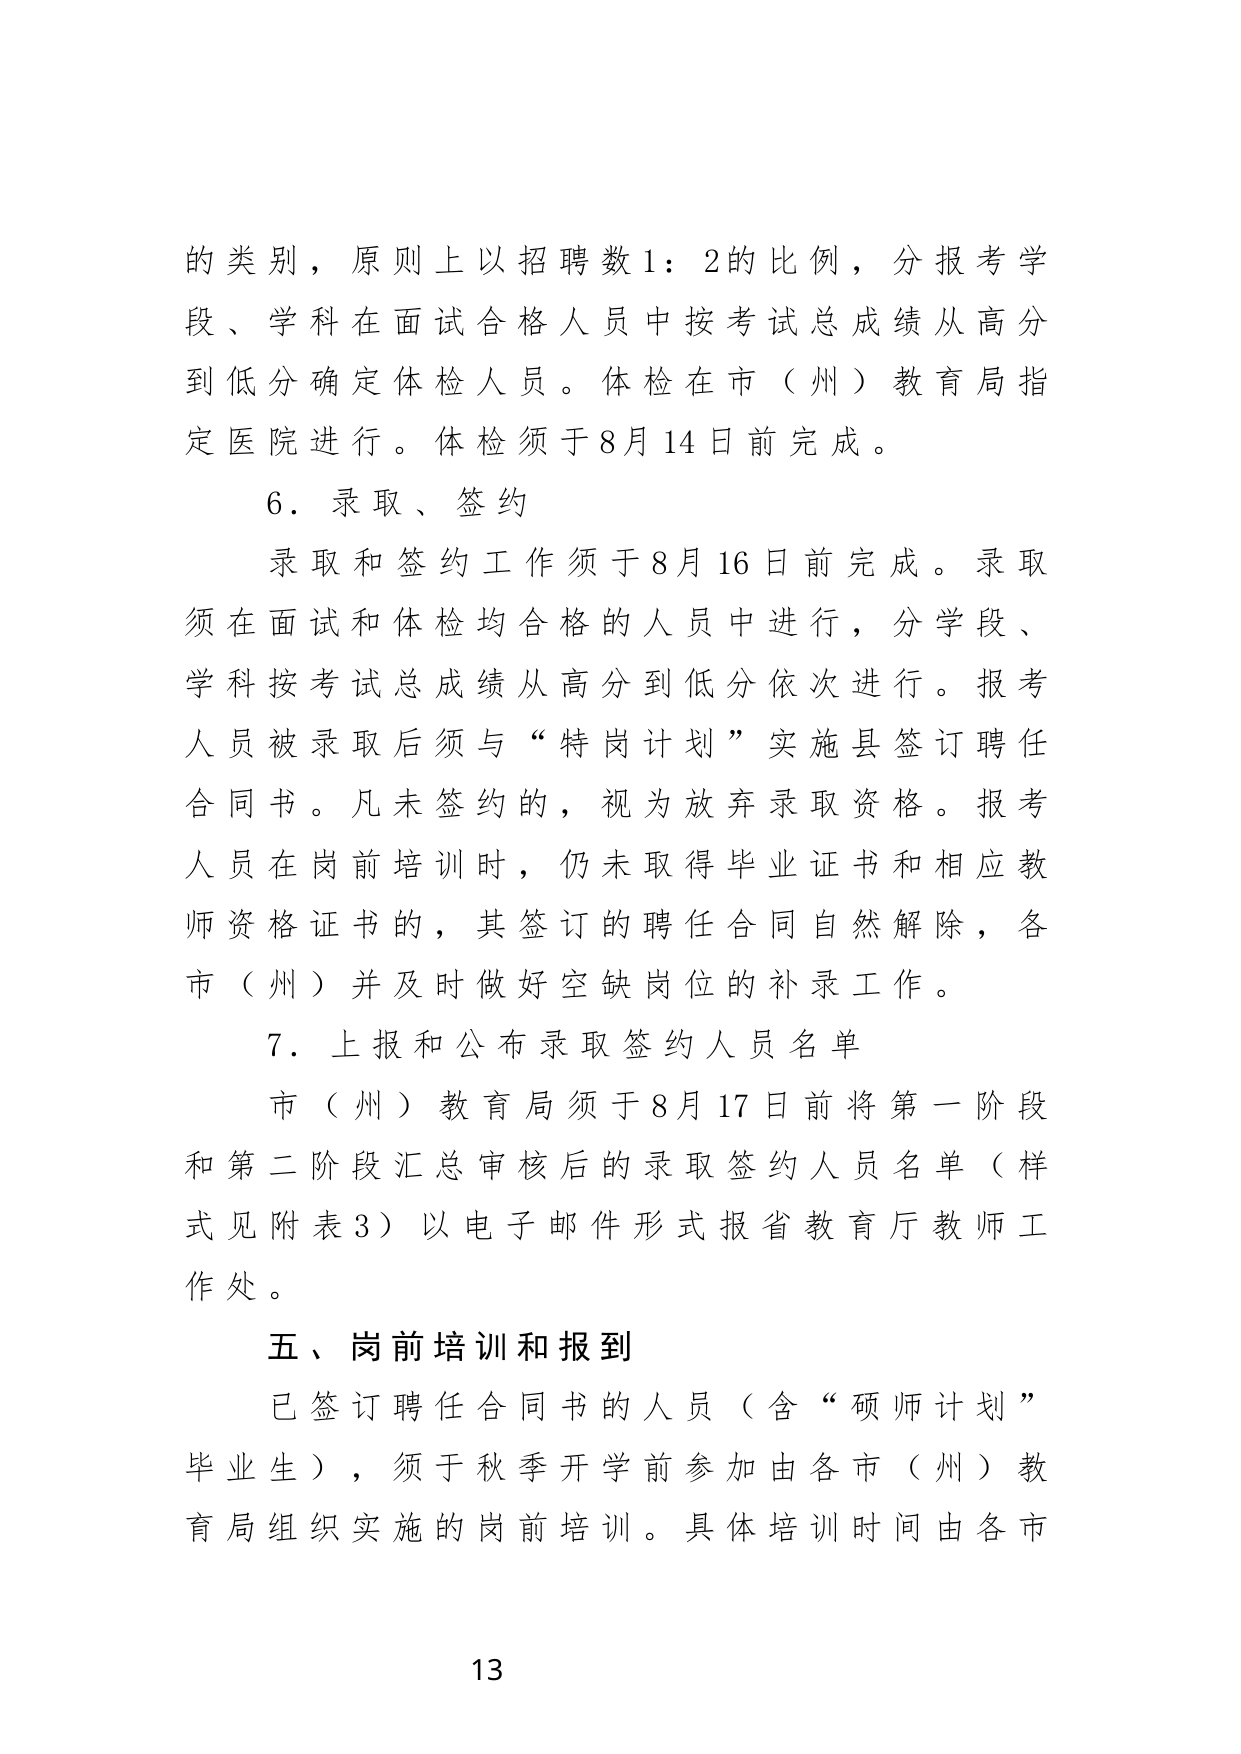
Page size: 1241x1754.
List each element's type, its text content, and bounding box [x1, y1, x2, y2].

text 6．录取、签约 [183, 469, 1058, 530]
text 市（州）教育局须于8月17日前将第一阶段和第二阶段汇总审核后的录取签约人员名单（样式见附表3）以电子邮件形式报省教育厅教师工作处。 [183, 1073, 1058, 1314]
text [183, 1374, 1058, 1555]
text 录取和签约工作须于8月16日前完成。录取须在面试和体检均合格的人员中进行，分学段、学科按考试总成绩从高分到低分依次进行。报考人员被录取后须与“特岗计划”实施县签订聘任合同书。凡未签约的，视为放弃录取资格。报考人员在岗前培训时，仍未取得毕业证书和相应教师资格证书的，其签订的聘任合同自然解除，各市（州）并及时做好空缺岗位的补录工作。 [183, 530, 1058, 1012]
text 五、岗前培训和报到 [183, 1314, 1058, 1374]
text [183, 228, 1058, 469]
text 7．上报和公布录取签约人员名单 [183, 1012, 1058, 1073]
